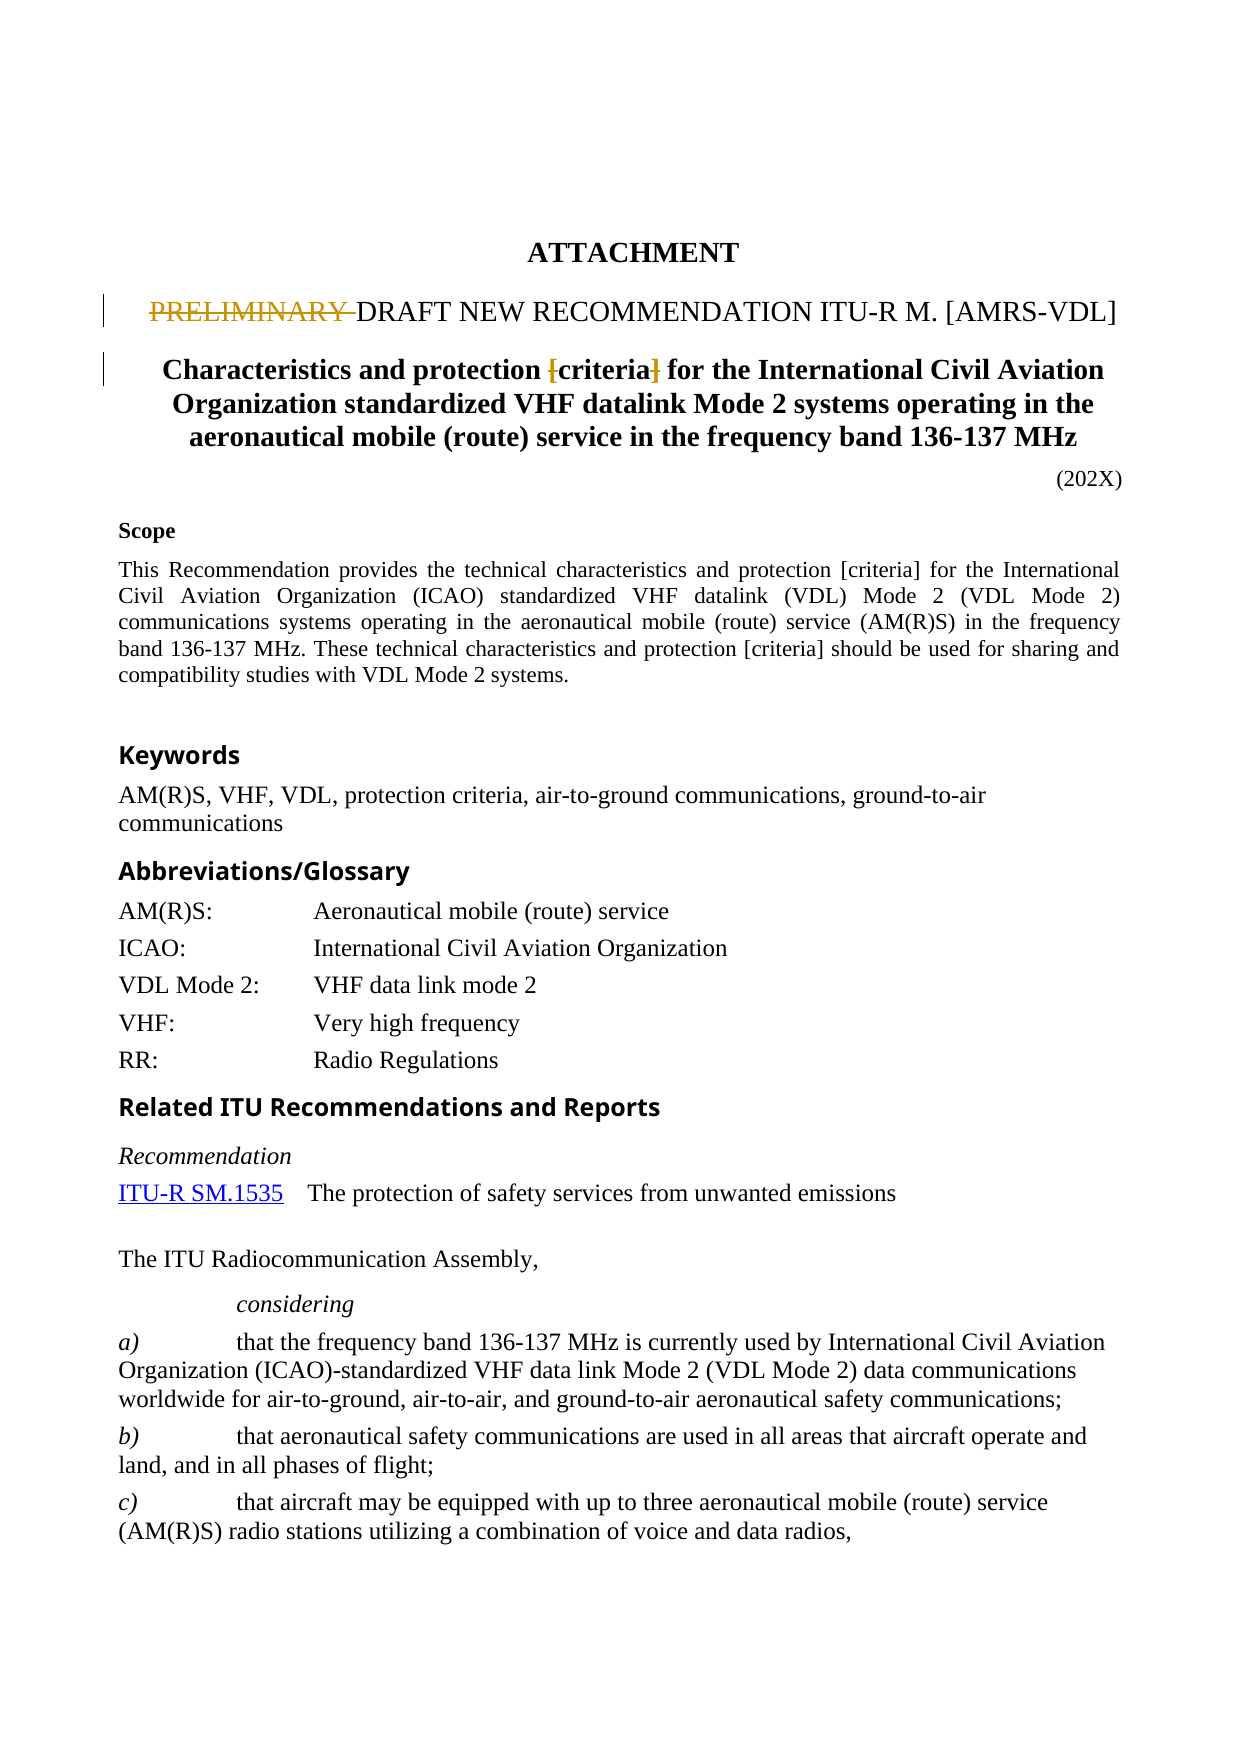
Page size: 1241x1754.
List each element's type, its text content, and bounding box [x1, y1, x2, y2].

text Recommendation [118, 1141, 1122, 1169]
text Keywords [118, 737, 1122, 771]
text a) that the frequency band 136-137 MHz is currently used by International Civil Aviation Organization (ICAO)-standardized VHF data link Mode 2 (VDL Mode 2) data communications worldwide for air-to-ground, air-to-air, and ground-to-air aeronautical safety communications; [118, 1327, 1122, 1413]
table_header ATTACHMENT [118, 148, 1148, 269]
text Abbreviations/Glossary [118, 854, 1122, 888]
text This Recommendation provides the technical characteristics and protection [criteria] for the International Civil Aviation Organization (ICAO) standardized VHF datalink (VDL) Mode 2 (VDL Mode 2) communications systems operating in the aeronautical mobile (route) service (AM(R)S) in the frequency band 136-137 MHz. These technical characteristics and protection criteria should be used for sharing and compatibility studies with VDL Mode 2 systems. [118, 556, 1122, 687]
text ICAO: International Civil Aviation Organization [118, 933, 1122, 962]
text AM(R)S: Aeronautical mobile (route) service [118, 896, 1122, 925]
text ITU-R SM.1535 The protection of safety services from unwanted emissions [118, 1178, 1122, 1207]
text RR: Radio Regulations [118, 1045, 1122, 1073]
table_cell Characteristics and protection criteria for the International Civil Aviation Organization standardized VHF datalink Mode 2 systems operating in the aeronautical mobile (route) service in the frequency band 136-137 MHz [118, 327, 1148, 453]
text b) that aeronautical safety communications are used in all areas that aircraft operate and land, and in all phases of flight; [118, 1421, 1122, 1479]
text c) that aircraft may be equipped with up to three aeronautical mobile (route) service (AM(R)S) radio stations utilizing a combination of voice and data radios, [118, 1487, 1122, 1544]
text (202X) [118, 465, 1122, 492]
text The ITU Radiocommunication Assembly, [118, 1244, 1122, 1273]
text VDL Mode 2: VHF data link mode 2 [118, 971, 1122, 999]
text Scope [118, 517, 1122, 543]
text considering [236, 1289, 1122, 1318]
text AM(R)S, VHF, VDL, protection criteria, air-to-ground communications, ground-to-air communications [118, 780, 1122, 837]
table_cell DRAFT NEW RECOMMENDATION ITU-R M. [AMRS-VDL] [118, 269, 1148, 327]
text VHF: Very high frequency [118, 1008, 1122, 1036]
text Related ITU Recommendations and Reports [118, 1090, 1122, 1124]
